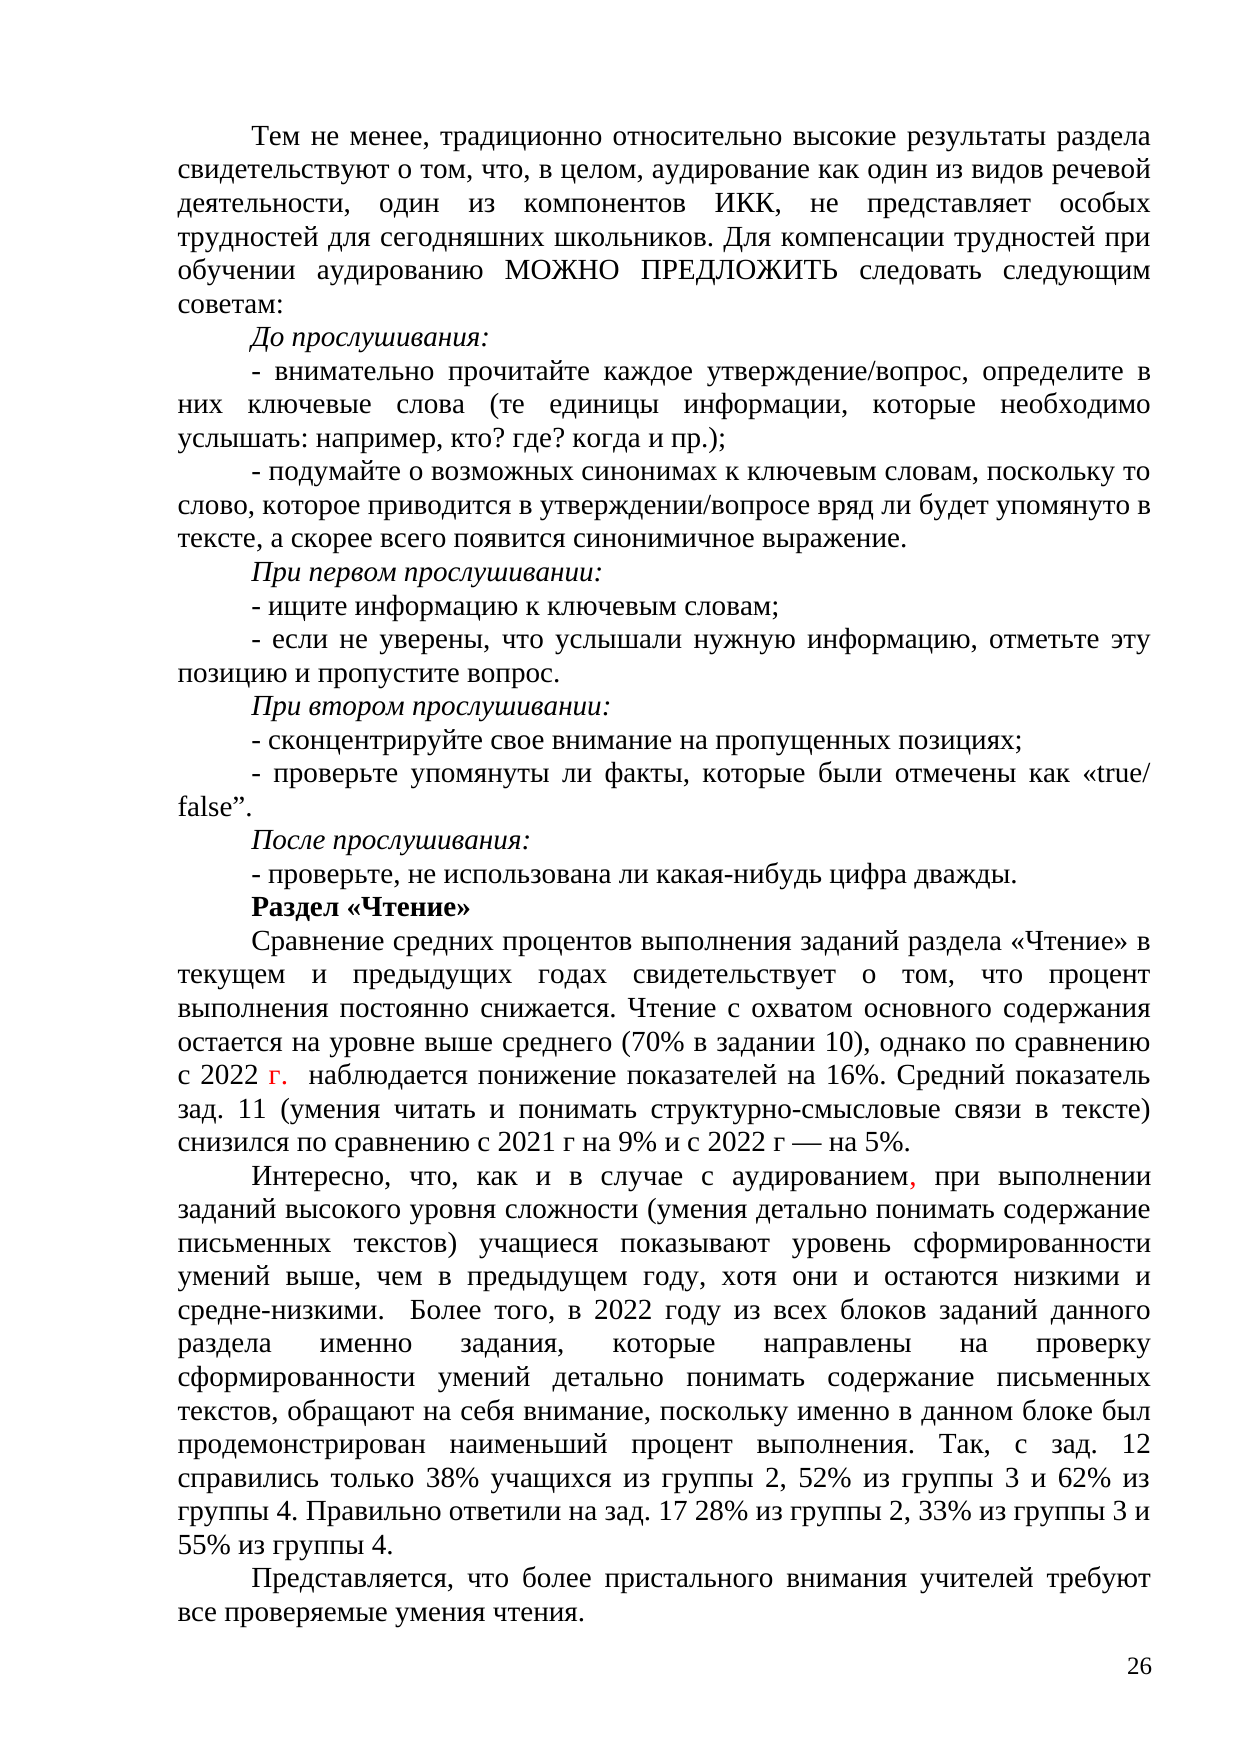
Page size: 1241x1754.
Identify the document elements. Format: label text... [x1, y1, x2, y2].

text До прослушивания: [177, 319, 1152, 353]
text - ищите информацию к ключевым словам; [177, 588, 1152, 621]
text - проверьте, не использована ли какая-нибудь цифра дважды. [177, 856, 1152, 889]
text При первом прослушивании: [177, 554, 1152, 588]
text - проверьте упомянуты ли факты, которые были отмечены как «true/ false”. [177, 755, 1152, 822]
text - сконцентрируйте свое внимание на пропущенных позициях; [177, 722, 1152, 755]
text Раздел «Чтение» [177, 889, 1152, 923]
text Представляется, что более пристального внимания учителей требуют все проверяемые умения чтения. [177, 1560, 1152, 1627]
text Сравнение средних процентов выполнения заданий раздела «Чтение» в текущем и предыдущих годах свидетельствует о том, что процент выполнения постоянно снижается. Чтение с охватом основного содержания остается на уровне выше среднего (70% в задании 10), однако по сравнению с 2022 г. наблюдается понижение показателей на 16%. Средний показатель зад. 11 (умения читать и понимать структурно-смысловые связи в тексте) снизился по сравнению с 2021 г на 9% и с 2022 г — на 5%. [177, 923, 1152, 1158]
text - подумайте о возможных синонимах к ключевым словам, поскольку то слово, которое приводится в утверждении/вопросе вряд ли будет упомянуто в тексте, а скорее всего появится синонимичное выражение. [177, 453, 1152, 554]
text - если не уверены, что услышали нужную информацию, отметьте эту позицию и пропустите вопрос. [177, 621, 1152, 688]
text При втором прослушивании: [177, 688, 1152, 722]
text Тем не менее, традиционно относительно высокие результаты раздела свидетельствуют о том, что, в целом, аудирование как один из видов речевой деятельности, один из компонентов ИКК, не представляет особых трудностей для сегодняшних школьников. Для компенсации трудностей при обучении аудированию МОЖНО ПРЕДЛОЖИТЬ следовать следующим советам: [177, 118, 1152, 319]
text После прослушивания: [177, 822, 1152, 856]
text - внимательно прочитайте каждое утверждение/вопрос, определите в них ключевые слова (те единицы информации, которые необходимо услышать: например, кто? где? когда и пр.); [177, 353, 1152, 453]
text Интересно, что, как и в случае с аудированием, при выполнении заданий высокого уровня сложности (умения детально понимать содержание письменных текстов) учащиеся показывают уровень сформированности умений выше, чем в предыдущем году, хотя они и остаются низкими и средне-низкими. Более того, в 2022 году из всех блоков заданий данного раздела именно задания, которые направлены на проверку сформированности умений детально понимать содержание письменных текстов, обращают на себя внимание, поскольку именно в данном блоке был продемонстрирован наименьший процент выполнения. Так, с зад. 12 справились только 38% учащихся из группы 2, 52% из группы 3 и 62% из группы 4. Правильно ответили на зад. 17 28% из группы 2, 33% из группы 3 и 55% из группы 4. [177, 1158, 1152, 1560]
